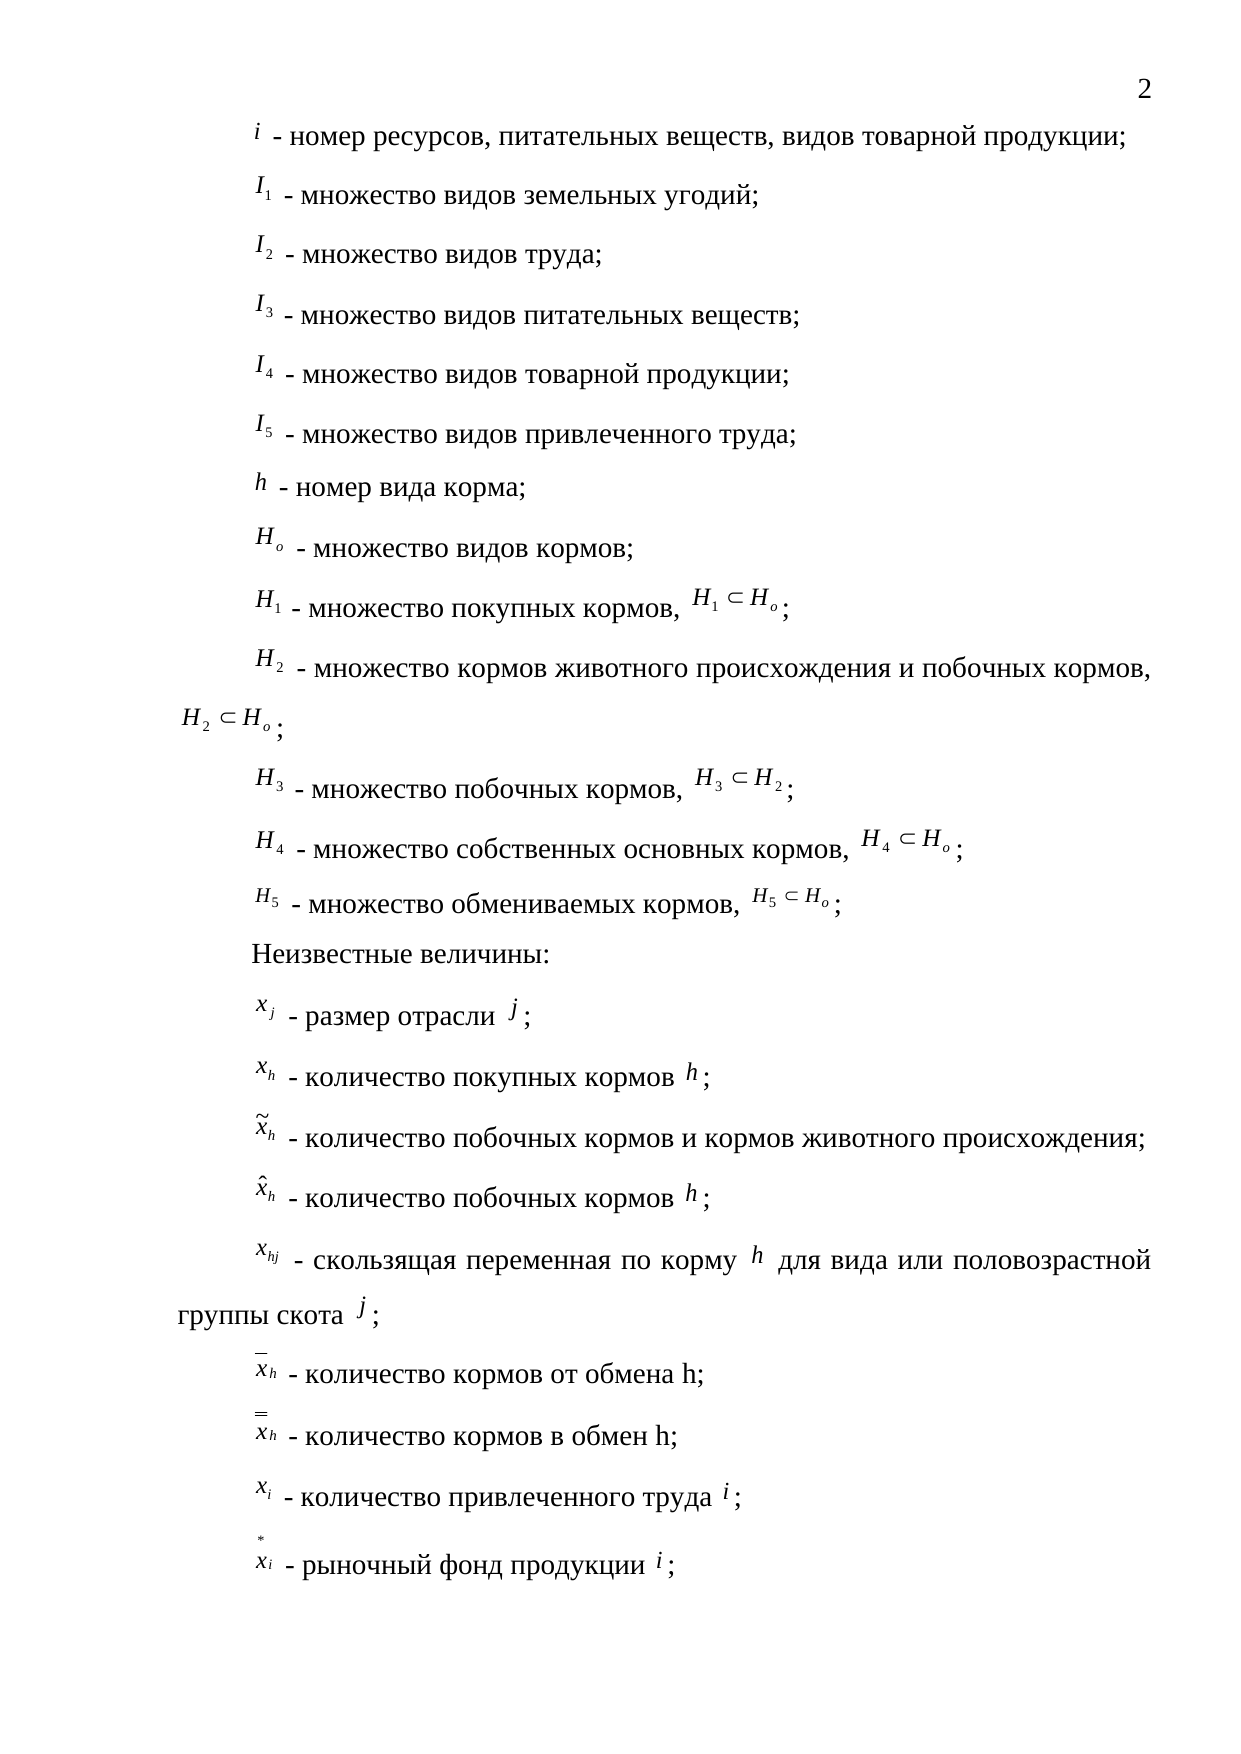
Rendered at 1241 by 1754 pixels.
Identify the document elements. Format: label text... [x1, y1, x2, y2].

text - множество видов земельных угодий; [177, 168, 1152, 211]
text - количество кормов в обмен h; [177, 1406, 1152, 1452]
text - множество видов питательных веществ; [177, 287, 1152, 330]
text - множество кормов животного происхождения и побочных кормов, ; [177, 641, 1152, 744]
text - множество видов труда; [177, 227, 1152, 270]
text - номер вида корма; [177, 467, 1152, 503]
text - множество обмениваемых кормов, ; [177, 882, 1152, 919]
text - множество видов кормов; [177, 520, 1152, 563]
text Неизвестные величины: [177, 936, 1152, 970]
text - количество покупных кормов ; [177, 1049, 1152, 1093]
text - множество видов привлеченного труда; [177, 406, 1152, 450]
text - количество побочных кормов ; [177, 1170, 1152, 1214]
text - множество собственных основных кормов, ; [177, 821, 1152, 865]
text - размер отрасли ; [177, 987, 1152, 1032]
text - множество побочных кормов, ; [177, 761, 1152, 804]
text - множество покупных кормов, ; [177, 580, 1152, 624]
text - множество видов товарной продукции; [177, 347, 1152, 389]
text - рыночный фонд продукции ; [177, 1529, 1152, 1581]
text - номер ресурсов, питательных веществ, видов товарной продукции; [177, 118, 1152, 152]
text - количество кормов от обмена h; [177, 1347, 1152, 1389]
text - скользящая переменная по корму для вида или половозрастной группы скота ; [177, 1231, 1152, 1330]
text - количество побочных кормов и кормов животного происхождения; [177, 1109, 1152, 1153]
text - количество привлеченного труда ; [177, 1468, 1152, 1512]
